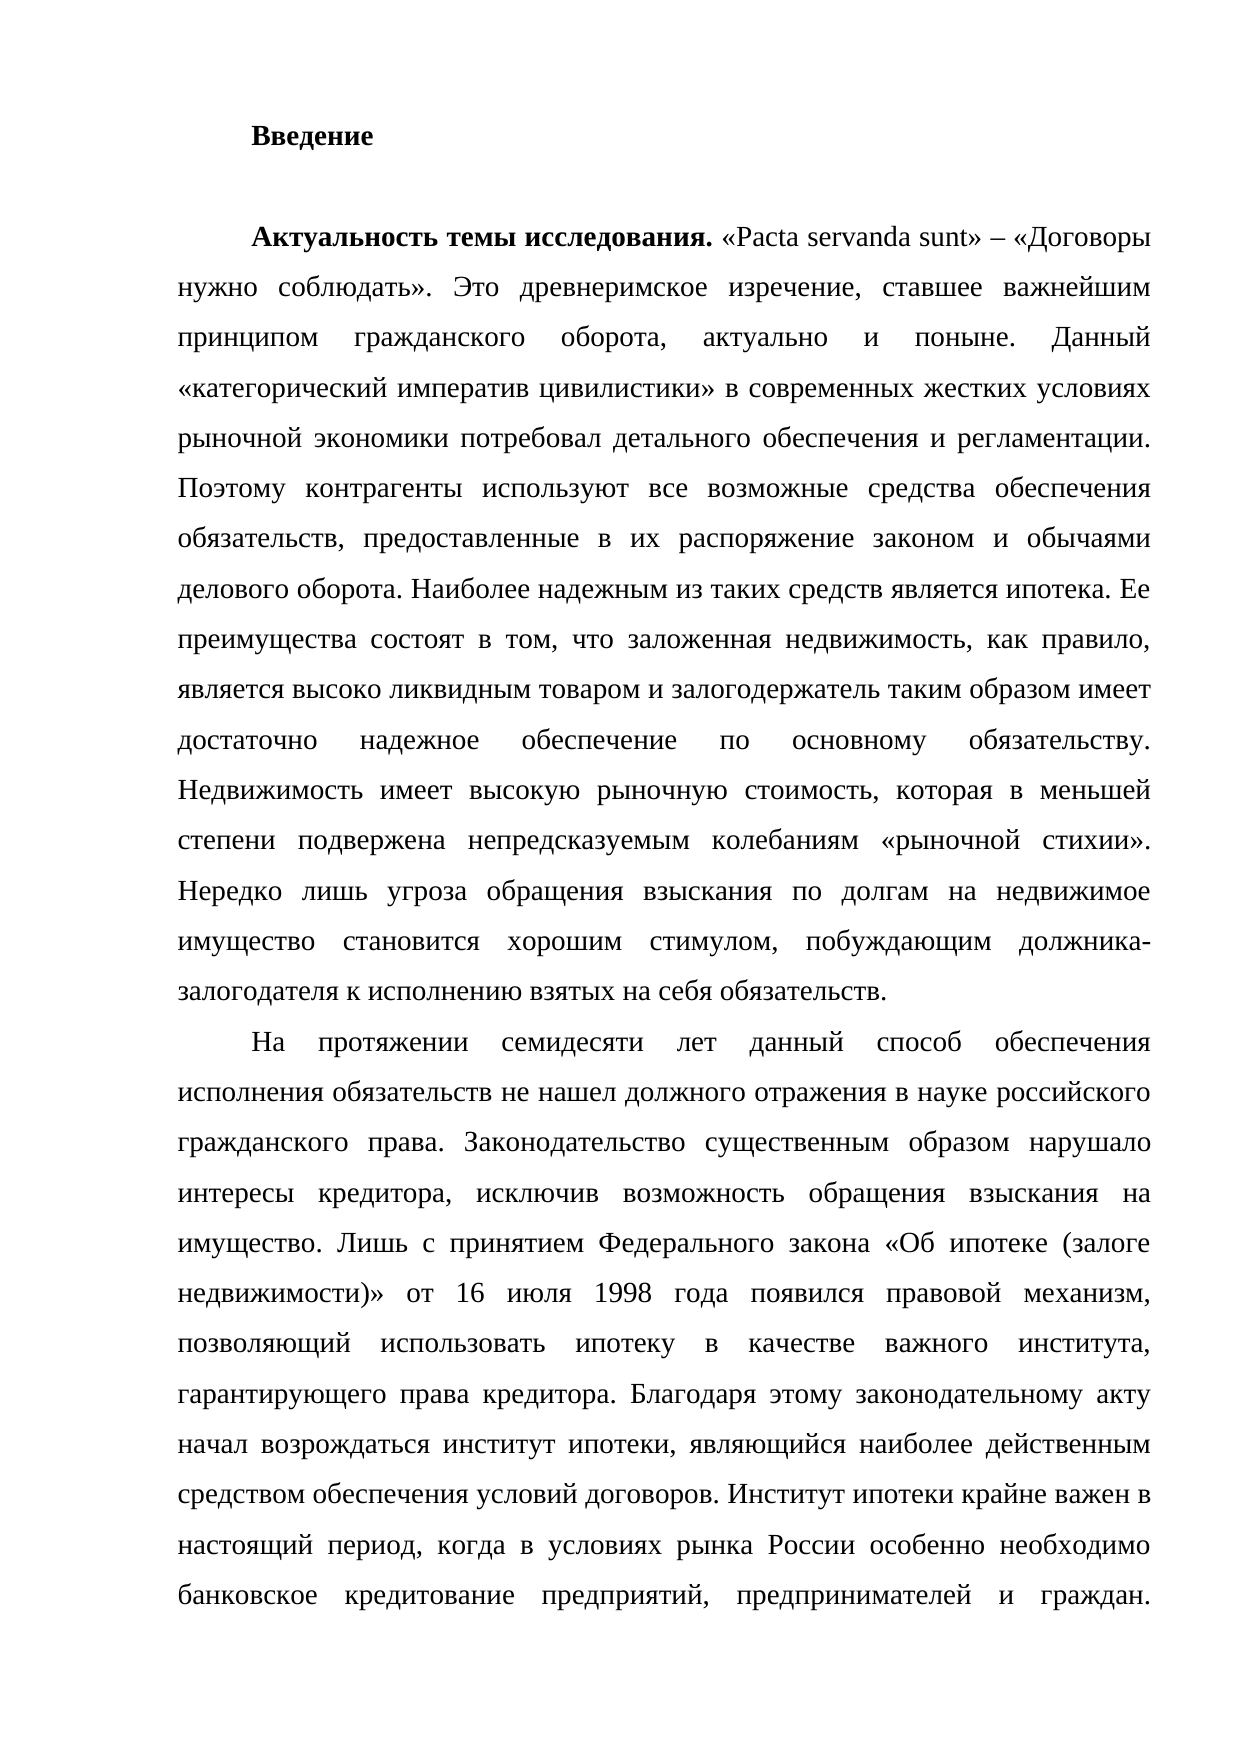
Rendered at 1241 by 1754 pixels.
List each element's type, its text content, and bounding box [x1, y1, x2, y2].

text Актуальность темы исследования. «Pacta servanda sunt» – «Договоры нужно соблюдать». Это древнеримское изречение, ставшее важнейшим принципом гражданского оборота, актуально и поныне. Данный «категорический императив цивилистики» в современных жестких условиях рыночной экономики потребовал детального обеспечения и регламентации. Поэтому контрагенты используют все возможные средства обеспечения обязательств, предоставленные в их распоряжение законом и обычаями делового оборота. Наиболее надежным из таких средств является ипотека. Ее преимущества состоят в том, что заложенная недвижимость, как правило, является высоко ликвидным товаром и залогодержатель таким образом имеет достаточно надежное обеспечение по основному обязательству. Недвижимость имеет высокую рыночную стоимость, которая в меньшей степени подвержена непредсказуемым колебаниям «рыночной стихии». Нередко лишь угроза обращения взыскания по долгам на недвижимое имущество становится хорошим стимулом, побуждающим должника-залогодателя к исполнению взятых на себя обязательств. [177, 219, 1152, 1007]
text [177, 1024, 1152, 1611]
text Введение [177, 118, 1152, 152]
